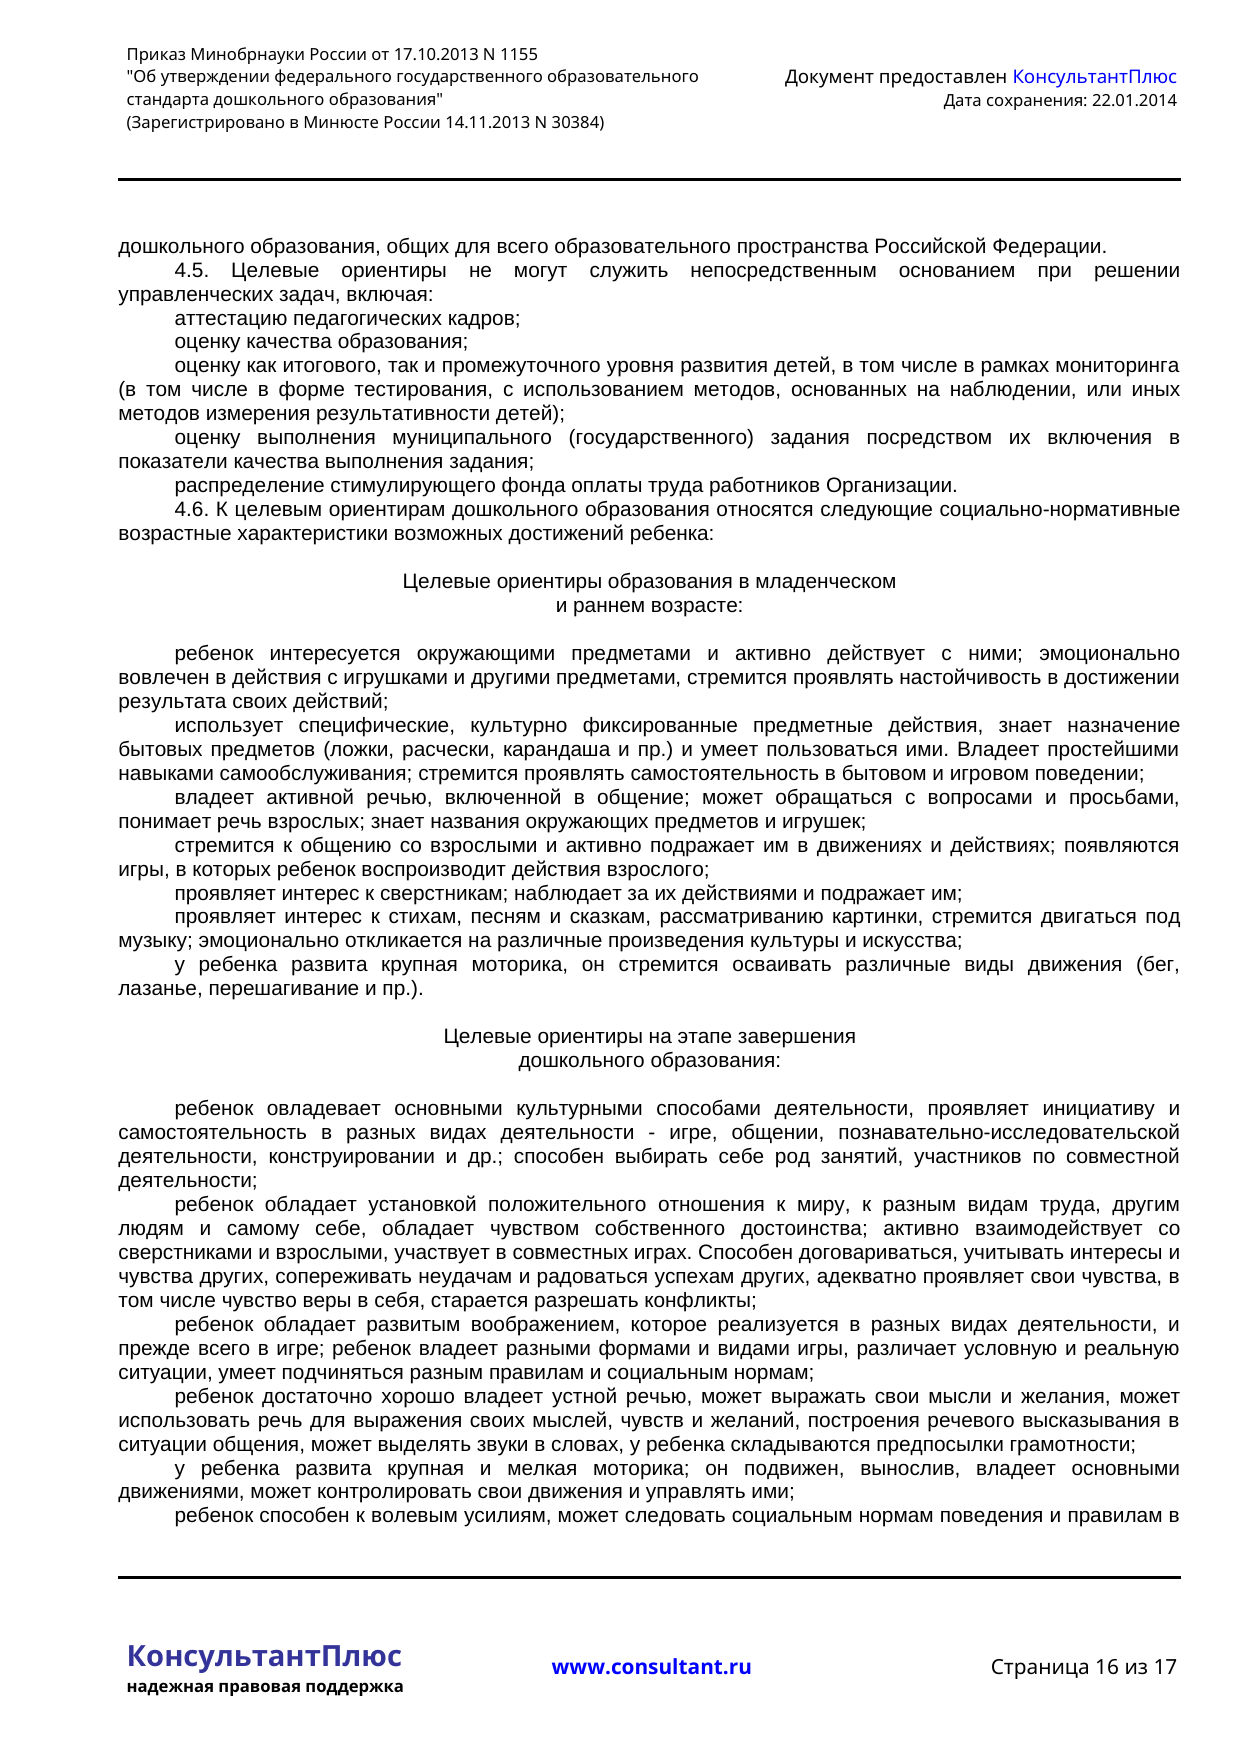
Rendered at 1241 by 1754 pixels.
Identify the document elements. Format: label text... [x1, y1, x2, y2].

text у ребенка развита крупная и мелкая моторика; он подвижен, вынослив, владеет основными движениями, может контролировать свои движения и управлять ими; [118, 1455, 1181, 1503]
text аттестацию педагогических кадров; [118, 305, 1181, 329]
text ребенок овладевает основными культурными способами деятельности, проявляет инициативу и самостоятельность в разных видах деятельности - игре, общении, познавательно-исследовательской деятельности, конструировании и др.; способен выбирать себе род занятий, участников по совместной деятельности; [118, 1096, 1181, 1192]
text проявляет интерес к стихам, песням и сказкам, рассматриванию картинки, стремится двигаться под музыку; эмоционально откликается на различные произведения культуры и искусства; [118, 904, 1181, 952]
text оценку качества образования; [118, 329, 1181, 353]
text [118, 1503, 1181, 1527]
text и раннем возрасте: [118, 593, 1181, 617]
text Целевые ориентиры образования в младенческом [118, 569, 1181, 593]
text использует специфические, культурно фиксированные предметные действия, знает назначение бытовых предметов (ложки, расчески, карандаша и пр.) и умеет пользоваться ими. Владеет простейшими навыками самообслуживания; стремится проявлять самостоятельность в бытовом и игровом поведении; [118, 713, 1181, 784]
text стремится к общению со взрослыми и активно подражает им в движениях и действиях; появляются игры, в которых ребенок воспроизводит действия взрослого; [118, 832, 1181, 880]
text ребенок интересуется окружающими предметами и активно действует с ними; эмоционально вовлечен в действия с игрушками и другими предметами, стремится проявлять настойчивость в достижении результата своих действий; [118, 641, 1181, 713]
text ребенок обладает установкой положительного отношения к миру, к разным видам труда, другим людям и самому себе, обладает чувством собственного достоинства; активно взаимодействует со сверстниками и взрослыми, участвует в совместных играх. Способен договариваться, учитывать интересы и чувства других, сопереживать неудачам и радоваться успехам других, адекватно проявляет свои чувства, в том числе чувство веры в себя, старается разрешать конфликты; [118, 1192, 1181, 1312]
text у ребенка развита крупная моторика, он стремится осваивать различные виды движения (бег, лазанье, перешагивание и пр.). [118, 952, 1181, 1000]
text 4.5. Целевые ориентиры не могут служить непосредственным основанием при решении управленческих задач, включая: [118, 257, 1181, 305]
text владеет активной речью, включенной в общение; может обращаться с вопросами и просьбами, понимает речь взрослых; знает названия окружающих предметов и игрушек; [118, 784, 1181, 832]
text ребенок обладает развитым воображением, которое реализуется в разных видах деятельности, и прежде всего в игре; ребенок владеет разными формами и видами игры, различает условную и реальную ситуации, умеет подчиняться разным правилам и социальным нормам; [118, 1312, 1181, 1383]
text ребенок достаточно хорошо владеет устной речью, может выражать свои мысли и желания, может использовать речь для выражения своих мыслей, чувств и желаний, построения речевого высказывания в ситуации общения, может выделять звуки в словах, у ребенка складываются предпосылки грамотности; [118, 1383, 1181, 1455]
text проявляет интерес к сверстникам; наблюдает за их действиями и подражает им; [118, 880, 1181, 904]
text распределение стимулирующего фонда оплаты труда работников Организации. [118, 473, 1181, 497]
text дошкольного образования: [118, 1048, 1181, 1072]
text Целевые ориентиры на этапе завершения [118, 1024, 1181, 1048]
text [118, 233, 1181, 257]
text оценку как итогового, так и промежуточного уровня развития детей, в том числе в рамках мониторинга (в том числе в форме тестирования, с использованием методов, основанных на наблюдении, или иных методов измерения результативности детей); [118, 353, 1181, 425]
text оценку выполнения муниципального (государственного) задания посредством их включения в показатели качества выполнения задания; [118, 425, 1181, 473]
text 4.6. К целевым ориентирам дошкольного образования относятся следующие социально-нормативные возрастные характеристики возможных достижений ребенка: [118, 497, 1181, 545]
